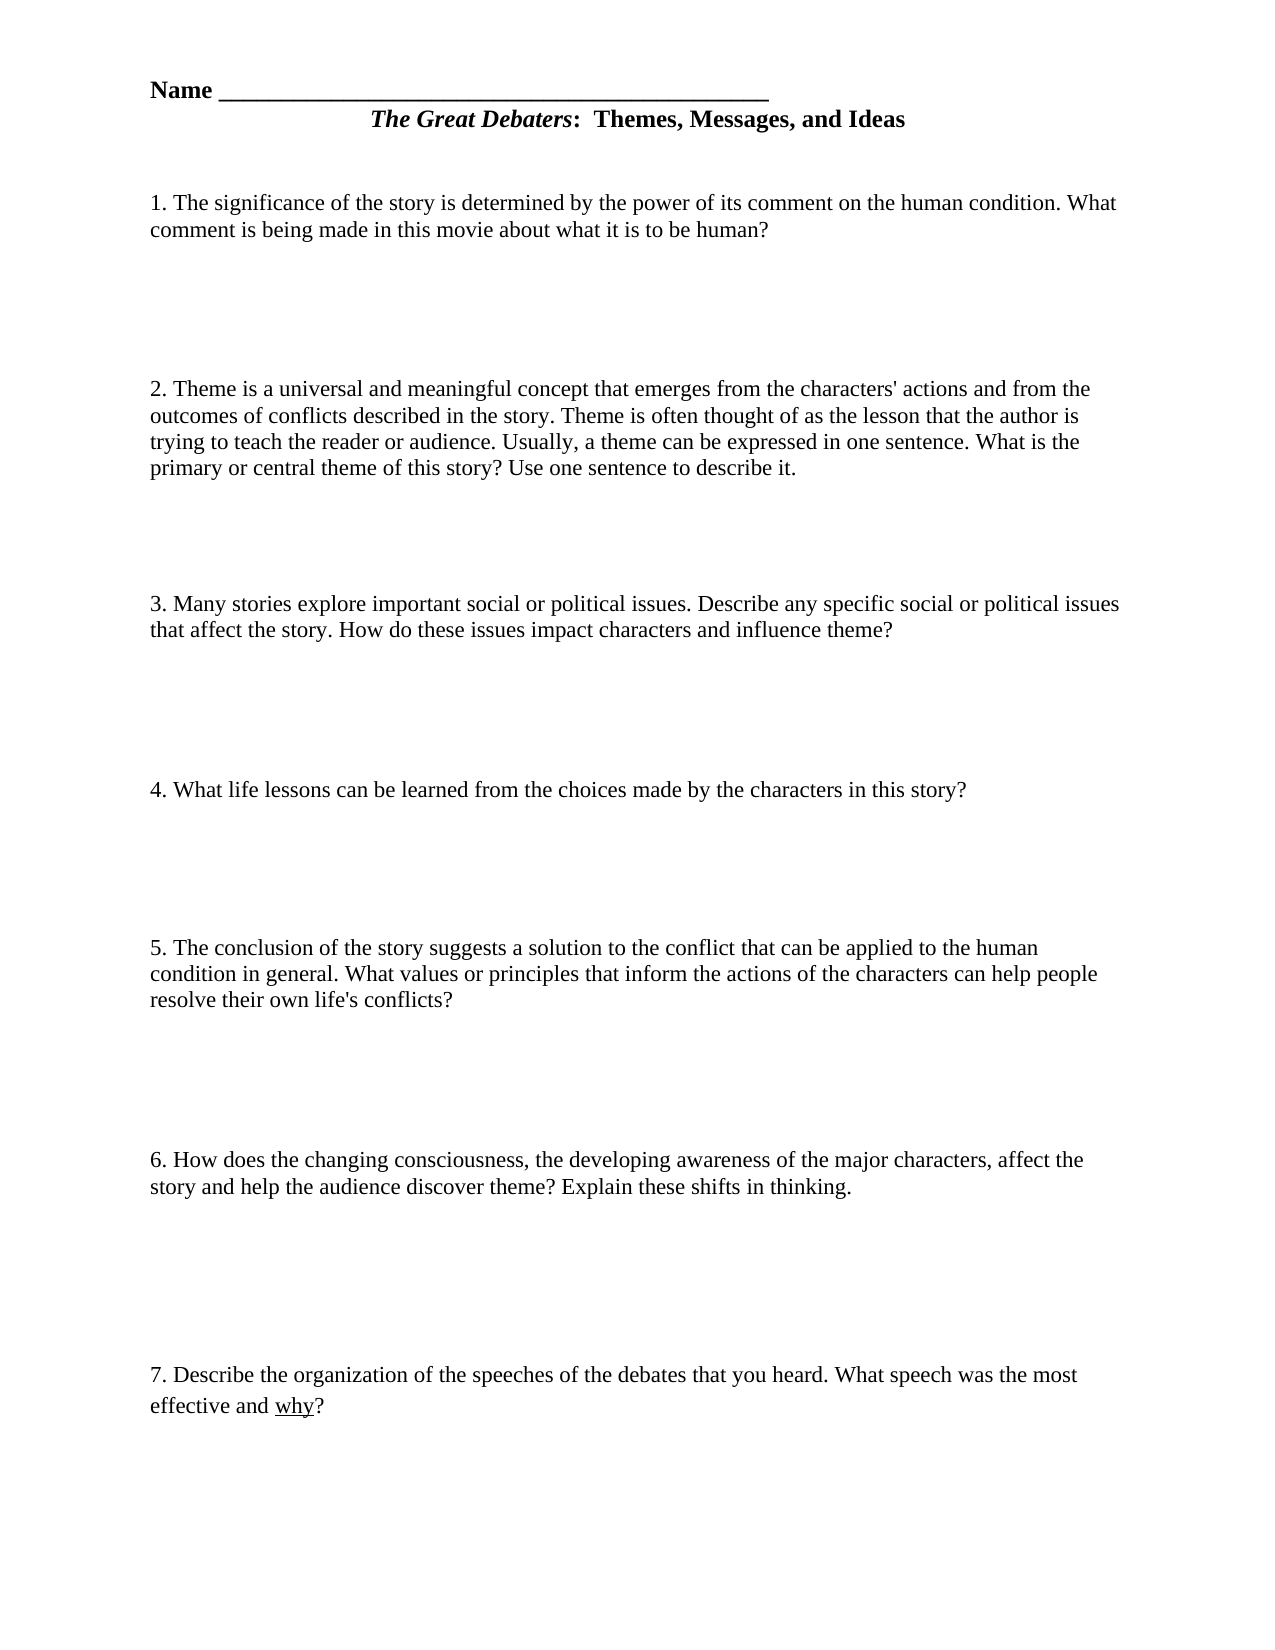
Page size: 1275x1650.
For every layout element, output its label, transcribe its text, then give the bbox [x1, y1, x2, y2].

text 7. Describe the organization of the speeches of the debates that you heard. What speech was the most effective and why? [150, 1301, 1125, 1481]
text 5. The conclusion of the story suggests a solution to the conflict that can be applied to the human condition in general. What values or principles that inform the actions of the characters can help people resolve their own life's conflicts? [150, 934, 1125, 1067]
text 2. Theme is a universal and meaningful concept that emerges from the characters' actions and from the outcomes of conflicts described in the story. Theme is often thought of as the lesson that the author is trying to teach the reader or audience. Usually, a theme can be expressed in one sentence. What is the primary or central theme of this story? Use one sentence to describe it. [150, 375, 1125, 535]
text 1. The significance of the story is determined by the power of its comment on the human condition. What comment is being made in this movie about what it is to be human? [150, 161, 1125, 296]
text 3. Many stories explore important social or political issues. Describe any specific social or political issues that affect the story. How do these issues impact characters and influence theme? [150, 589, 1125, 697]
text 6. How does the changing consciousness, the developing awareness of the major characters, affect the story and help the audience discover theme? Explain these shifts in thinking. [150, 1146, 1125, 1199]
text 4. What life lessons can be learned from the choices made by the characters in this story? [150, 776, 1125, 802]
